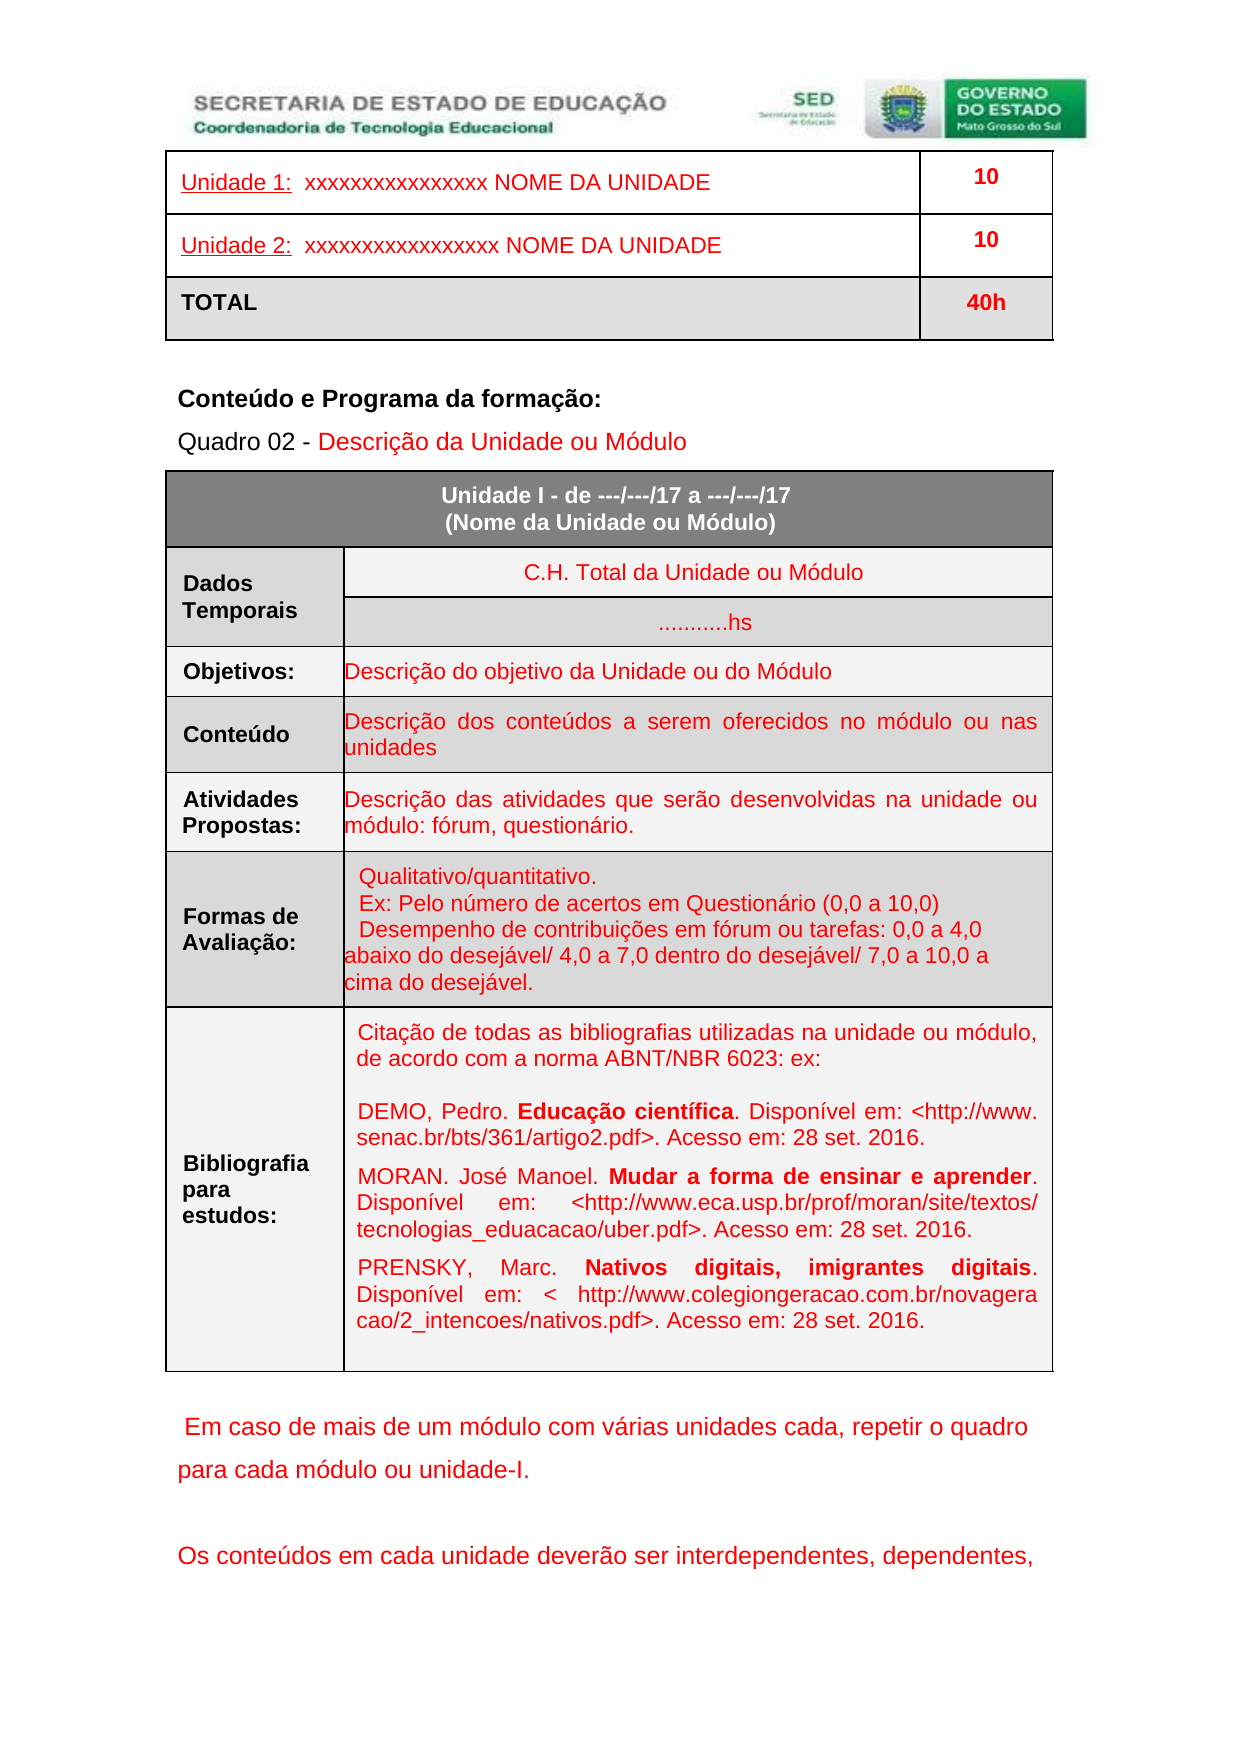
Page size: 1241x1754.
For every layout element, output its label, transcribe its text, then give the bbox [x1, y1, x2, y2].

table_cell 10 [921, 152, 1052, 213]
table_cell 40h [921, 278, 1052, 339]
table_cell Unidade 2: xxxxxxxxxxxxxxxxx NOME DA UNIDADE [167, 215, 919, 276]
picture [177, 73, 1098, 151]
table_cell TOTAL [167, 278, 919, 339]
table_cell Bibliografia para estudos: [167, 1008, 343, 1371]
table_header Unidade I - de ---/---/17 a ---/---/17 (Nome da Unidade ou Módulo) [167, 472, 1052, 546]
text Quadro 02 - Descrição da Unidade ou Módulo [177, 427, 1063, 456]
table_cell Objetivos: [167, 647, 343, 696]
table_cell Qualitativo/quantitativo. Ex: Pelo número de acertos em Questionário (0,0 a 10,0) Desempenho de contribuições em fórum ou tarefas: 0,0 a 4,0 abaixo do desejável/ 4,0 a 7,0 dentro do desejável/ 7,0 a 10,0 a cima do desejável. [345, 852, 1052, 1006]
table_cell Descrição dos conteúdos a serem oferecidos no módulo ou nas unidades [345, 697, 1052, 772]
table_cell Descrição do objetivo da Unidade ou do Módulo [345, 647, 1052, 696]
text Conteúdo e Programa da formação: [177, 384, 1063, 412]
table_cell 10 [921, 215, 1052, 276]
text Em caso de mais de um módulo com várias unidades cada, repetir o quadro para cada módulo ou unidade-I. [177, 1412, 1063, 1484]
table_cell Conteúdo [167, 697, 343, 772]
table_cell Citação de todas as bibliografias utilizadas na unidade ou módulo, de acordo com a norma ABNT/NBR 6023: ex: DEMO, Pedro. Educação científica. Disponível em: <http://www. senac.br/bts/361/artigo2.pdf>. Acesso em: 28 set. 2016. MORAN. José Manoel. Mudar a forma de ensinar e aprender. Disponível em: <http://www.eca.usp.br/prof/moran/site/textos/ tecnologias_eduacacao/uber.pdf>. Acesso em: 28 set. 2016. PRENSKY, Marc. Nativos digitais, imigrantes digitais. Disponível em: < http://www.colegiongeracao.com.br/novagera cao/2_intencoes/nativos.pdf>. Acesso em: 28 set. 2016. [345, 1008, 1052, 1371]
table_cell Descrição das atividades que serão desenvolvidas na unidade ou módulo: fórum, questionário. [345, 773, 1052, 851]
table_cell Unidade 1: xxxxxxxxxxxxxxxx NOME DA UNIDADE [167, 152, 919, 213]
table_cell ...........hs [345, 598, 1052, 646]
table_cell Formas de Avaliação: [167, 852, 343, 1006]
table_cell Dados Temporais [167, 548, 343, 646]
table_cell Atividades Propostas: [167, 773, 343, 851]
table_cell C.H. Total da Unidade ou Módulo [345, 548, 1052, 596]
